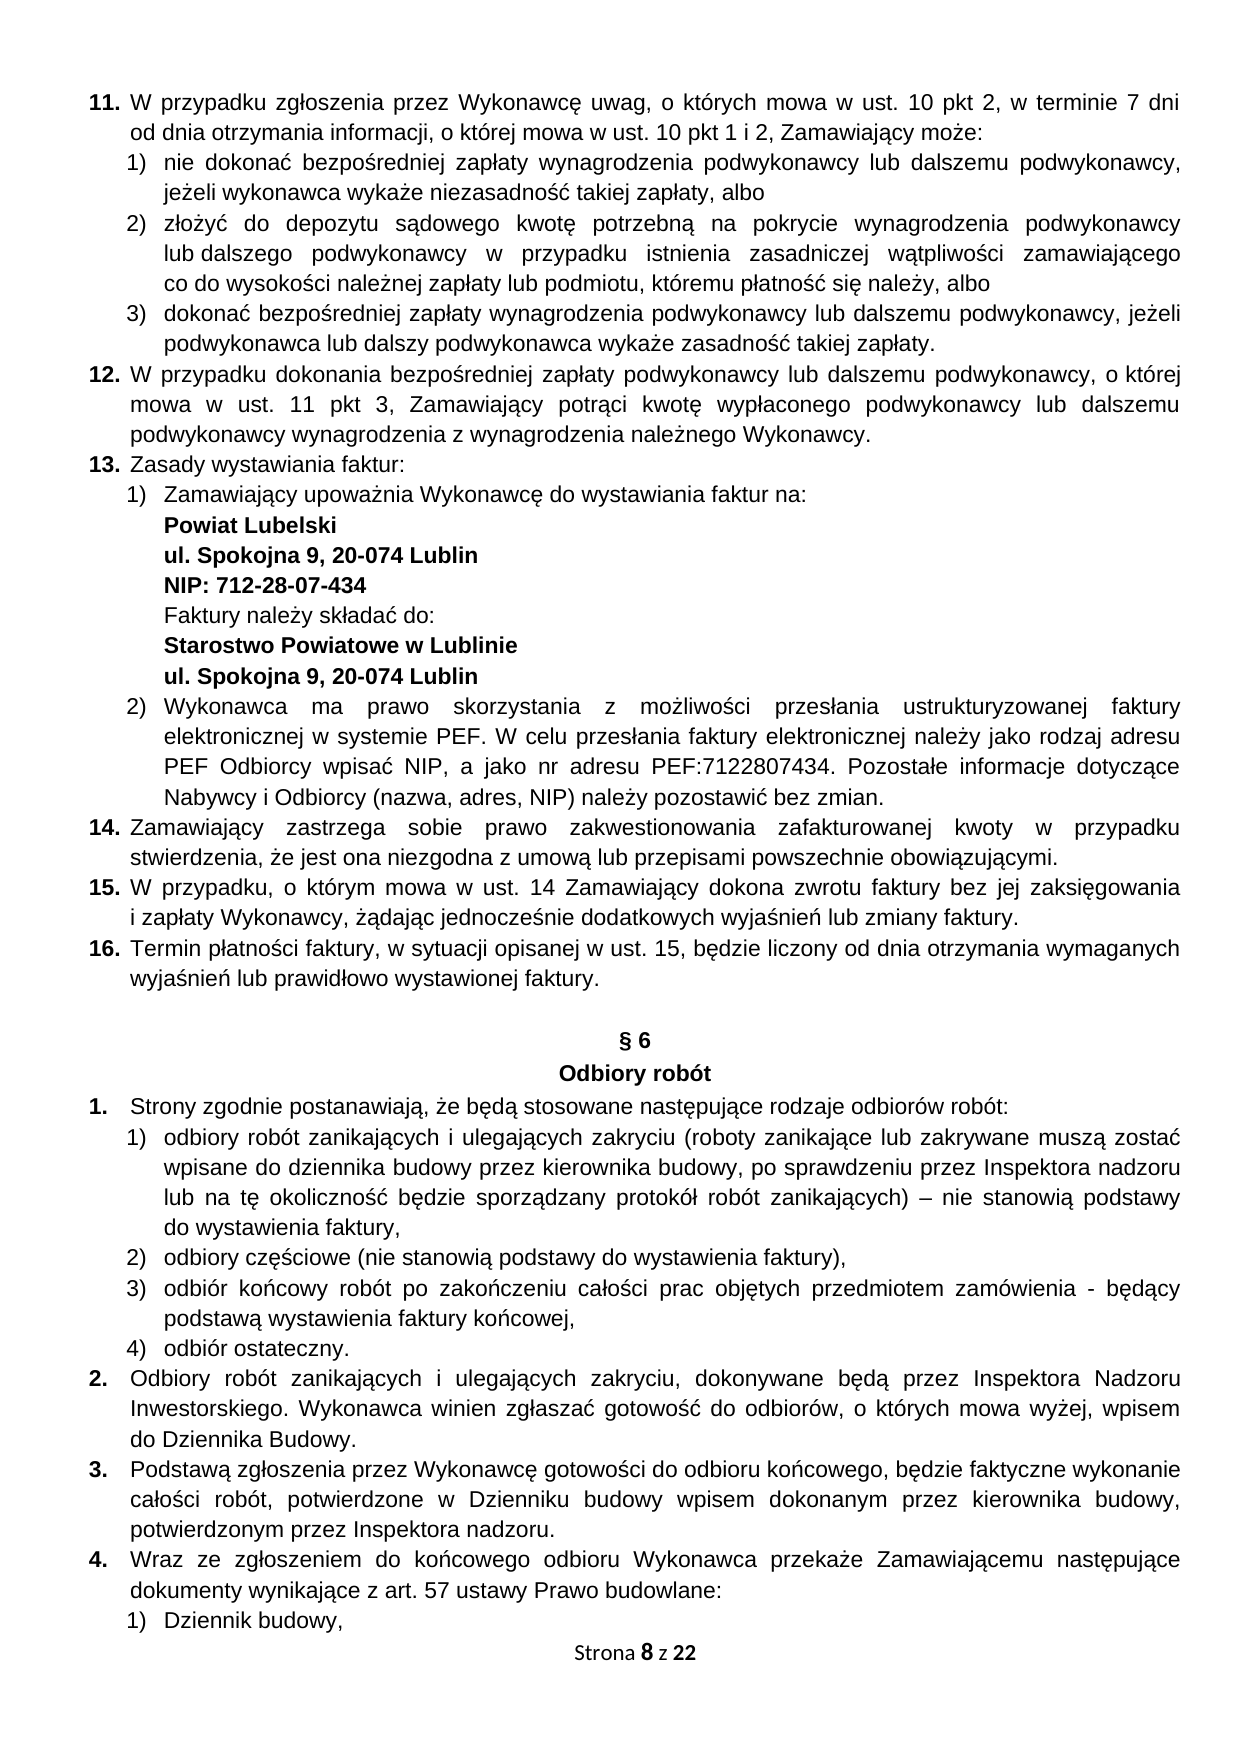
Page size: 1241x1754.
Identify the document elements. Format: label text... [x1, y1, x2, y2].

list odbiory częściowe (nie stanowią podstawy do wystawienia faktury), [126, 1244, 1181, 1271]
list nie dokonać bezpośredniej zapłaty wynagrodzenia podwykonawcy lub dalszemu podwykonawcy, jeżeli wykonawca wykaże niezasadność takiej zapłaty, albo [126, 149, 1181, 206]
list Zamawiający zastrzega sobie prawo zakwestionowania zafakturowanej kwoty w przypadku stwierdzenia, że jest ona niezgodna z umową lub przepisami powszechnie obowiązującymi. [89, 814, 1181, 870]
list odbiory robót zanikających i ulegających zakryciu (roboty zanikające lub zakrywane muszą zostać wpisane do dziennika budowy przez kierownika budowy, po sprawdzeniu przez Inspektora nadzoru lub na tę okoliczność będzie sporządzany protokół robót zanikających) – nie stanowią podstawy do wystawienia faktury, [126, 1123, 1181, 1240]
list Podstawą zgłoszenia przez Wykonawcę gotowości do odbioru końcowego, będzie faktyczne wykonanie całości robót, potwierdzone w Dzienniku budowy wpisem dokonanym przez kierownika budowy, potwierdzonym przez Inspektora nadzoru. [89, 1456, 1181, 1542]
list Wraz ze zgłoszeniem do końcowego odbioru Wykonawca przekaże Zamawiającemu następujące dokumenty wynikające z art. 57 ustawy Prawo budowlane: [89, 1546, 1181, 1603]
list dokonać bezpośredniej zapłaty wynagrodzenia podwykonawcy lub dalszemu podwykonawcy, jeżeli podwykonawca lub dalszy podwykonawca wykaże zasadność takiej zapłaty. [126, 300, 1181, 357]
list Starostwo Powiatowe w Lublinie [164, 632, 1181, 659]
list W przypadku dokonania bezpośredniej zapłaty podwykonawcy lub dalszemu podwykonawcy, o której mowa w ust. 11 pkt 3, Zamawiający potrąci kwotę wypłaconego podwykonawcy lub dalszemu podwykonawcy wynagrodzenia z wynagrodzenia należnego Wykonawcy. [89, 361, 1181, 447]
list Strony zgodnie postanawiają, że będą stosowane następujące rodzaje odbiorów robót: [89, 1093, 1181, 1119]
list odbiór ostateczny. [126, 1335, 1181, 1361]
list Zamawiający upoważnia Wykonawcę do wystawiania faktur na: [126, 481, 1181, 508]
list ul. Spokojna 9, 20-074 Lublin [164, 663, 1181, 689]
list Dziennik budowy, [126, 1607, 1181, 1633]
list Odbiory robót zanikających i ulegających zakryciu, dokonywane będą przez Inspektora Nadzoru Inwestorskiego. Wykonawca winien zgłaszać gotowość do odbiorów, o których mowa wyżej, wpisem do Dziennika Budowy. [89, 1365, 1181, 1452]
list złożyć do depozytu sądowego kwotę potrzebną na pokrycie wynagrodzenia podwykonawcy lub dalszego podwykonawcy w przypadku istnienia zasadniczej wątpliwości zamawiającego co do wysokości należnej zapłaty lub podmiotu, któremu płatność się należy, albo [126, 209, 1181, 296]
text § 6 [89, 1027, 1181, 1054]
list Faktury należy składać do: [164, 602, 1181, 628]
list Zasady wystawiania faktur: [89, 451, 1181, 477]
list W przypadku zgłoszenia przez Wykonawcę uwag, o których mowa w ust. 10 pkt 2, w terminie 7 dni od dnia otrzymania informacji, o której mowa w ust. 10 pkt 1 i 2, Zamawiający może: [89, 89, 1181, 145]
list Wykonawca ma prawo skorzystania z możliwości przesłania ustrukturyzowanej faktury elektronicznej w systemie PEF. W celu przesłania faktury elektronicznej należy jako rodzaj adresu PEF Odbiorcy wpisać NIP, a jako nr adresu PEF:7122807434. Pozostałe informacje dotyczące Nabywcy i Odbiorcy (nazwa, adres, NIP) należy pozostawić bez zmian. [126, 693, 1181, 810]
list odbiór końcowy robót po zakończeniu całości prac objętych przedmiotem zamówienia - będący podstawą wystawienia faktury końcowej, [126, 1274, 1181, 1331]
list ul. Spokojna 9, 20-074 Lublin [164, 542, 1181, 568]
list W przypadku, o którym mowa w ust. 14 Zamawiający dokona zwrotu faktury bez jej zaksięgowania i zapłaty Wykonawcy, żądając jednocześnie dodatkowych wyjaśnień lub zmiany faktury. [89, 874, 1181, 931]
list Termin płatności faktury, w sytuacji opisanej w ust. 15, będzie liczony od dnia otrzymania wymaganych wyjaśnień lub prawidłowo wystawionej faktury. [89, 934, 1181, 1023]
list Powiat Lubelski [164, 512, 1181, 538]
text Odbiory robót [89, 1060, 1181, 1087]
list NIP: 712-28-07-434 [164, 572, 1181, 598]
